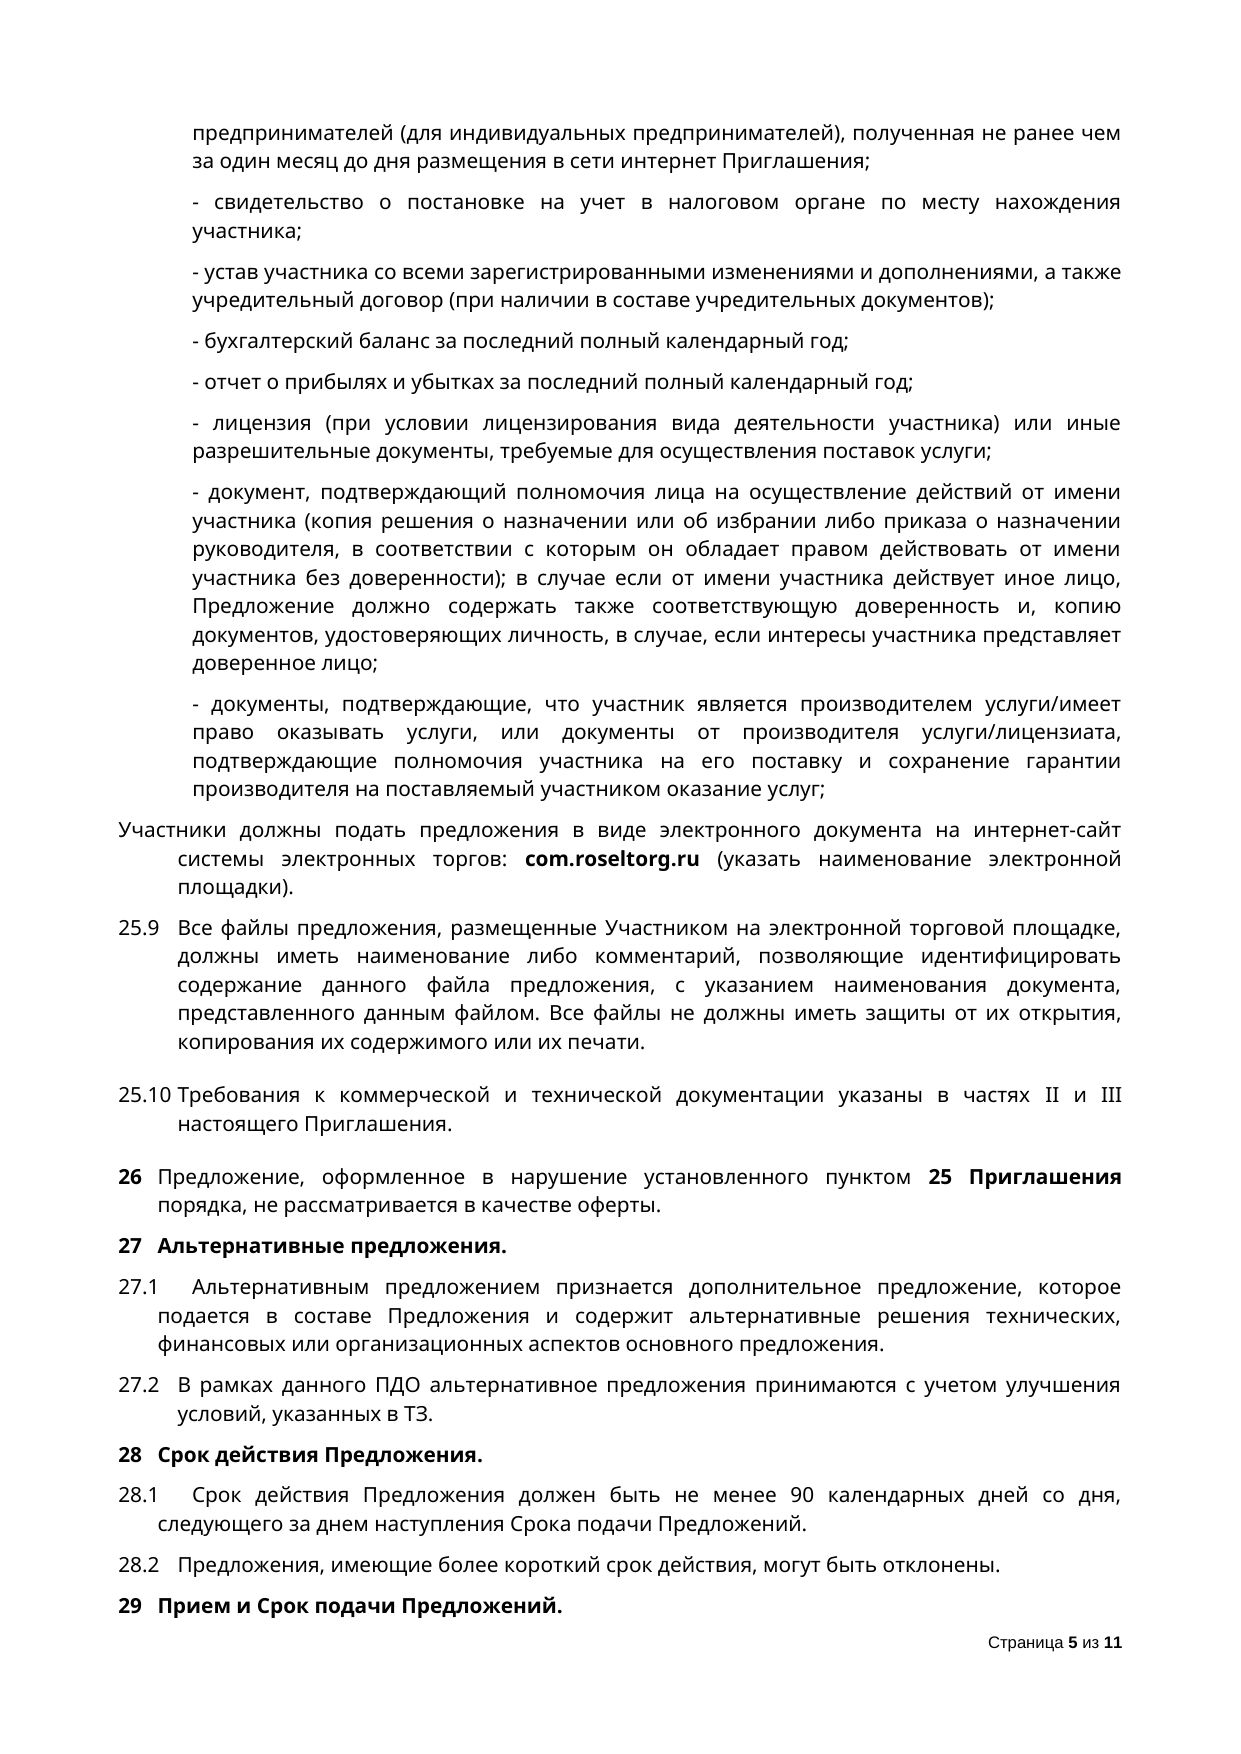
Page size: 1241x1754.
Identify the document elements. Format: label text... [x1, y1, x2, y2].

list Альтернативным предложением признается дополнительное предложение, которое подается в составе Предложения и содержит альтернативные решения технических, финансовых или организационных аспектов основного предложения. [118, 1272, 1122, 1358]
list Предложение, оформленное в нарушение установленного пунктом 25 Приглашения порядка, не рассматривается в качестве оферты. [118, 1162, 1122, 1219]
list Требования к коммерческой и технической документации указаны в частях II и III настоящего Приглашения. [118, 1080, 1122, 1137]
text - документ, подтверждающий полномочия лица на осуществление действий от имени участника (копия решения о назначении или об избрании либо приказа о назначении руководителя, в соответствии с которым он обладает правом действовать от имени участника без доверенности); в случае если от имени участника действует иное лицо, Предложение должно содержать также соответствующую доверенность и, копию документов, удостоверяющих личность, в случае, если интересы участника представляет доверенное лицо; [118, 477, 1122, 677]
text - документы, подтверждающие, что участник является производителем услуги/имеет право оказывать услуги, или документы от производителя услуги/лицензиата, подтверждающие полномочия участника на его поставку и сохранение гарантии производителя на поставляемый участником оказание услуг; [118, 689, 1122, 803]
list Альтернативные предложения. [118, 1232, 1122, 1260]
text - отчет о прибылях и убытках за последний полный календарный год; [118, 367, 1122, 396]
text - бухгалтерский баланс за последний полный календарный год; [118, 326, 1122, 355]
text Участники должны подать предложения в виде электронного документа на интернет-сайт системы электронных торгов: com.roseltorg.ru (указать наименование электронной площадки). [118, 815, 1122, 901]
text - свидетельство о постановке на учет в налоговом органе по месту нахождения участника; [118, 187, 1122, 244]
list Все файлы предложения, размещенные Участником на электронной торговой площадке, должны иметь наименование либо комментарий, позволяющие идентифицировать содержание данного файла предложения, с указанием наименования документа, представленного данным файлом. Все файлы не должны иметь защиты от их открытия, копирования их содержимого или их печати. [118, 913, 1122, 1055]
text - лицензия (при условии лицензирования вида деятельности участника) или иные разрешительные документы, требуемые для осуществления поставок услуги; [118, 408, 1122, 465]
text - устав участника со всеми зарегистрированными изменениями и дополнениями, а также учредительный договор (при наличии в составе учредительных документов); [118, 257, 1122, 314]
list Срок действия Предложения должен быть не менее 90 календарных дней со дня, следующего за днем наступления Срока подачи Предложений. [118, 1481, 1122, 1537]
list Предложения, имеющие более короткий срок действия, могут быть отклонены. [118, 1550, 1122, 1578]
list В рамках данного ПДО альтернативное предложения принимаются с учетом улучшения условий, указанных в ТЗ. [118, 1370, 1122, 1427]
list Срок действия Предложения. [118, 1440, 1122, 1468]
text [118, 118, 1122, 175]
list Прием и Срок подачи Предложений. [118, 1591, 1122, 1619]
